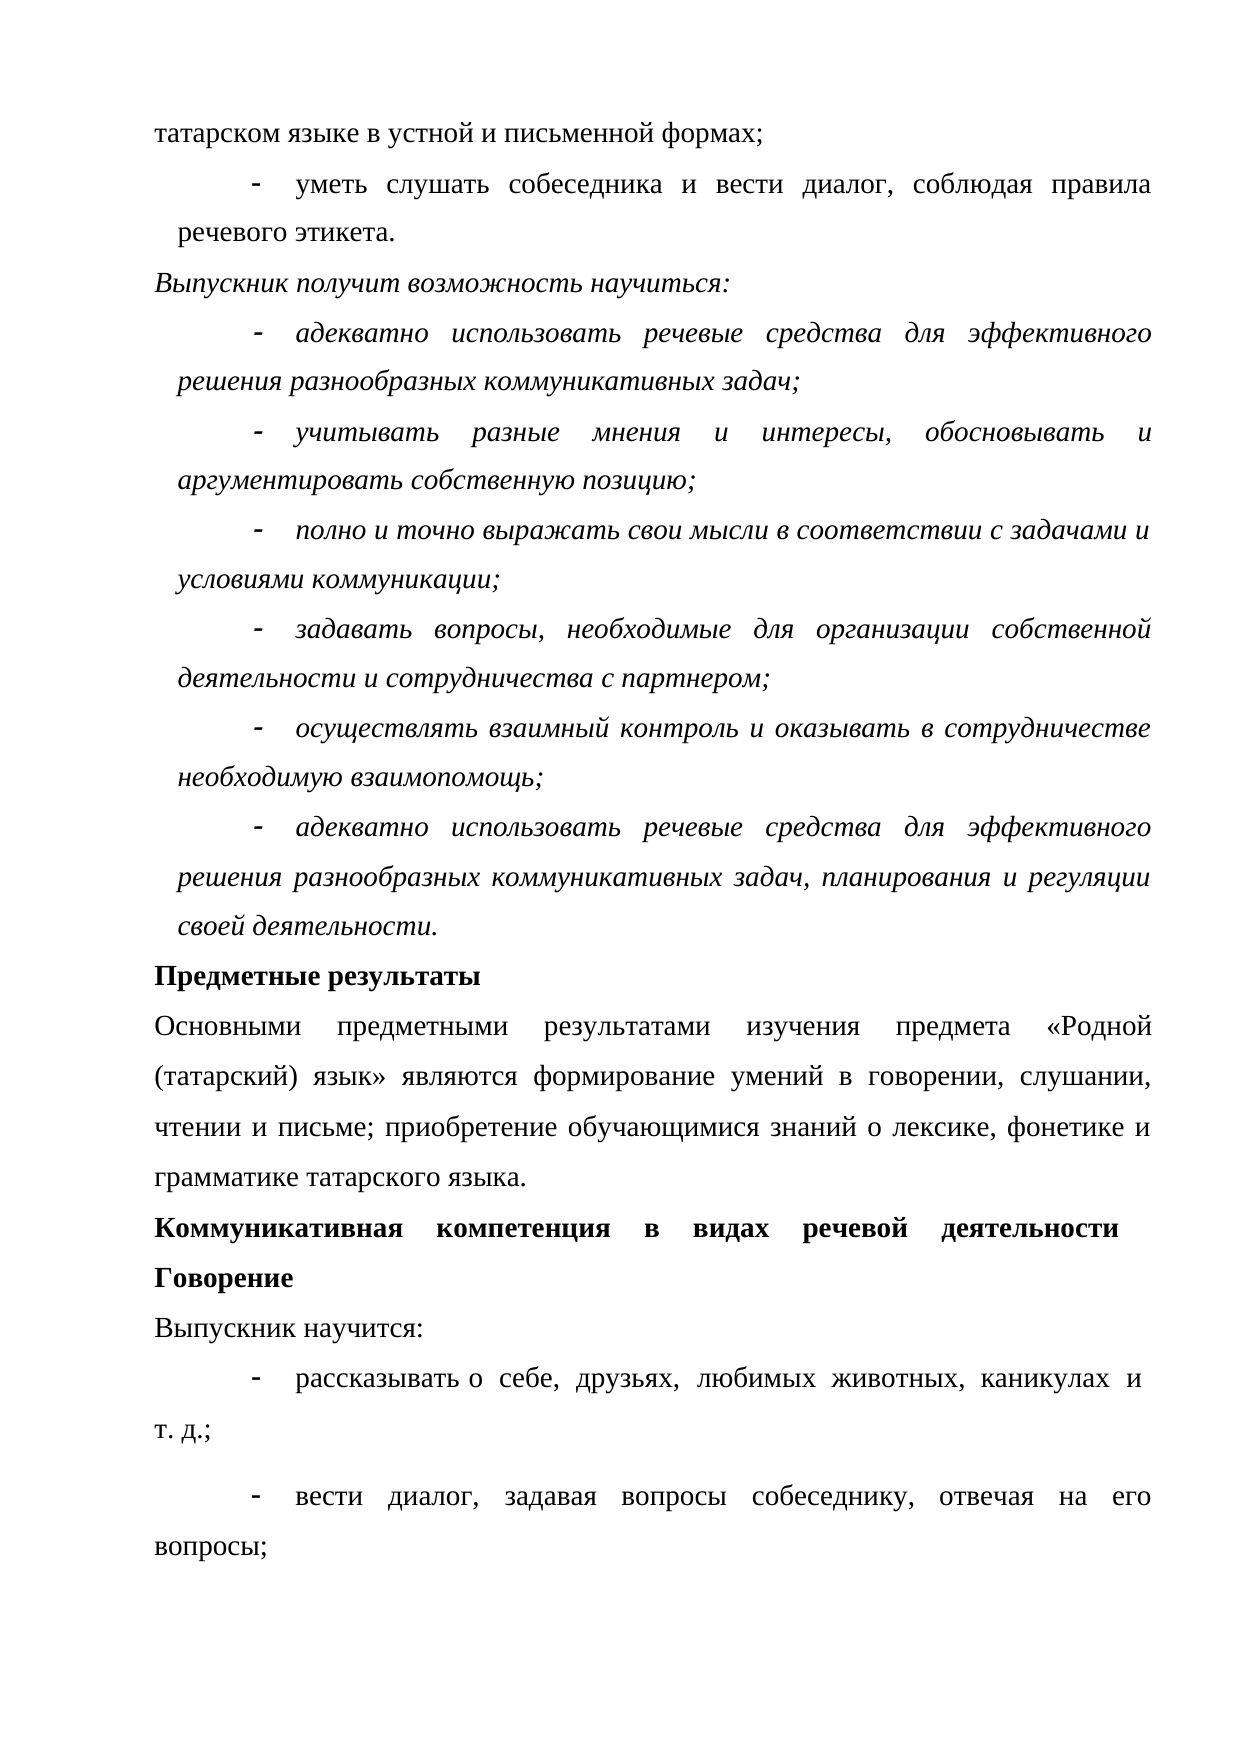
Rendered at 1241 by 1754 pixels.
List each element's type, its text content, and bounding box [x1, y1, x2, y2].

text вопросы; [154, 1528, 1192, 1562]
list рассказывать о себе, друзьях, любимых животных, каникулах и [251, 1360, 1192, 1394]
text Предметные результаты [154, 958, 1192, 992]
list учитывать разные мнения и интересы, обосновывать и аргументировать собственную позицию; [177, 414, 1152, 496]
text Коммуникативная компетенция в видах речевой деятельности Говорение [154, 1210, 1120, 1294]
list адекватно использовать речевые средства для эффективного решения разнообразных коммуникативных задач, планирования и регуляции своей деятельности. [177, 809, 1152, 942]
list уметь слушать собеседника и вести диалог, соблюдая правила речевого этикета. [177, 166, 1151, 248]
text Выпускник получит возможность научиться: [154, 265, 1192, 298]
list адекватно использовать речевые средства для эффективного решения разнообразных коммуникативных задач; [177, 315, 1152, 397]
list полно и точно выражать свои мысли в соответствии с задачами и условиями коммуникации; [177, 512, 1151, 595]
text татарском языке в устной и письменной формах; [154, 115, 1192, 149]
text т. д.; [154, 1411, 236, 1444]
text Основными предметными результатами изучения предмета «Родной (татарский) язык» являются формирование умений в говорении, слушании, чтении и письме; приобретение обучающимися знаний о лексике, фонетике и грамматике татарского языка. [154, 1008, 1152, 1193]
list вести диалог, задавая вопросы собеседнику, отвечая на его [251, 1478, 1192, 1512]
text Выпускник научится: [154, 1311, 1192, 1344]
list осуществлять взаимный контроль и оказывать в сотрудничестве необходимую взаимопомощь; [177, 710, 1152, 793]
list задавать вопросы, необходимые для организации собственной деятельности и сотрудничества с партнером; [177, 611, 1151, 694]
